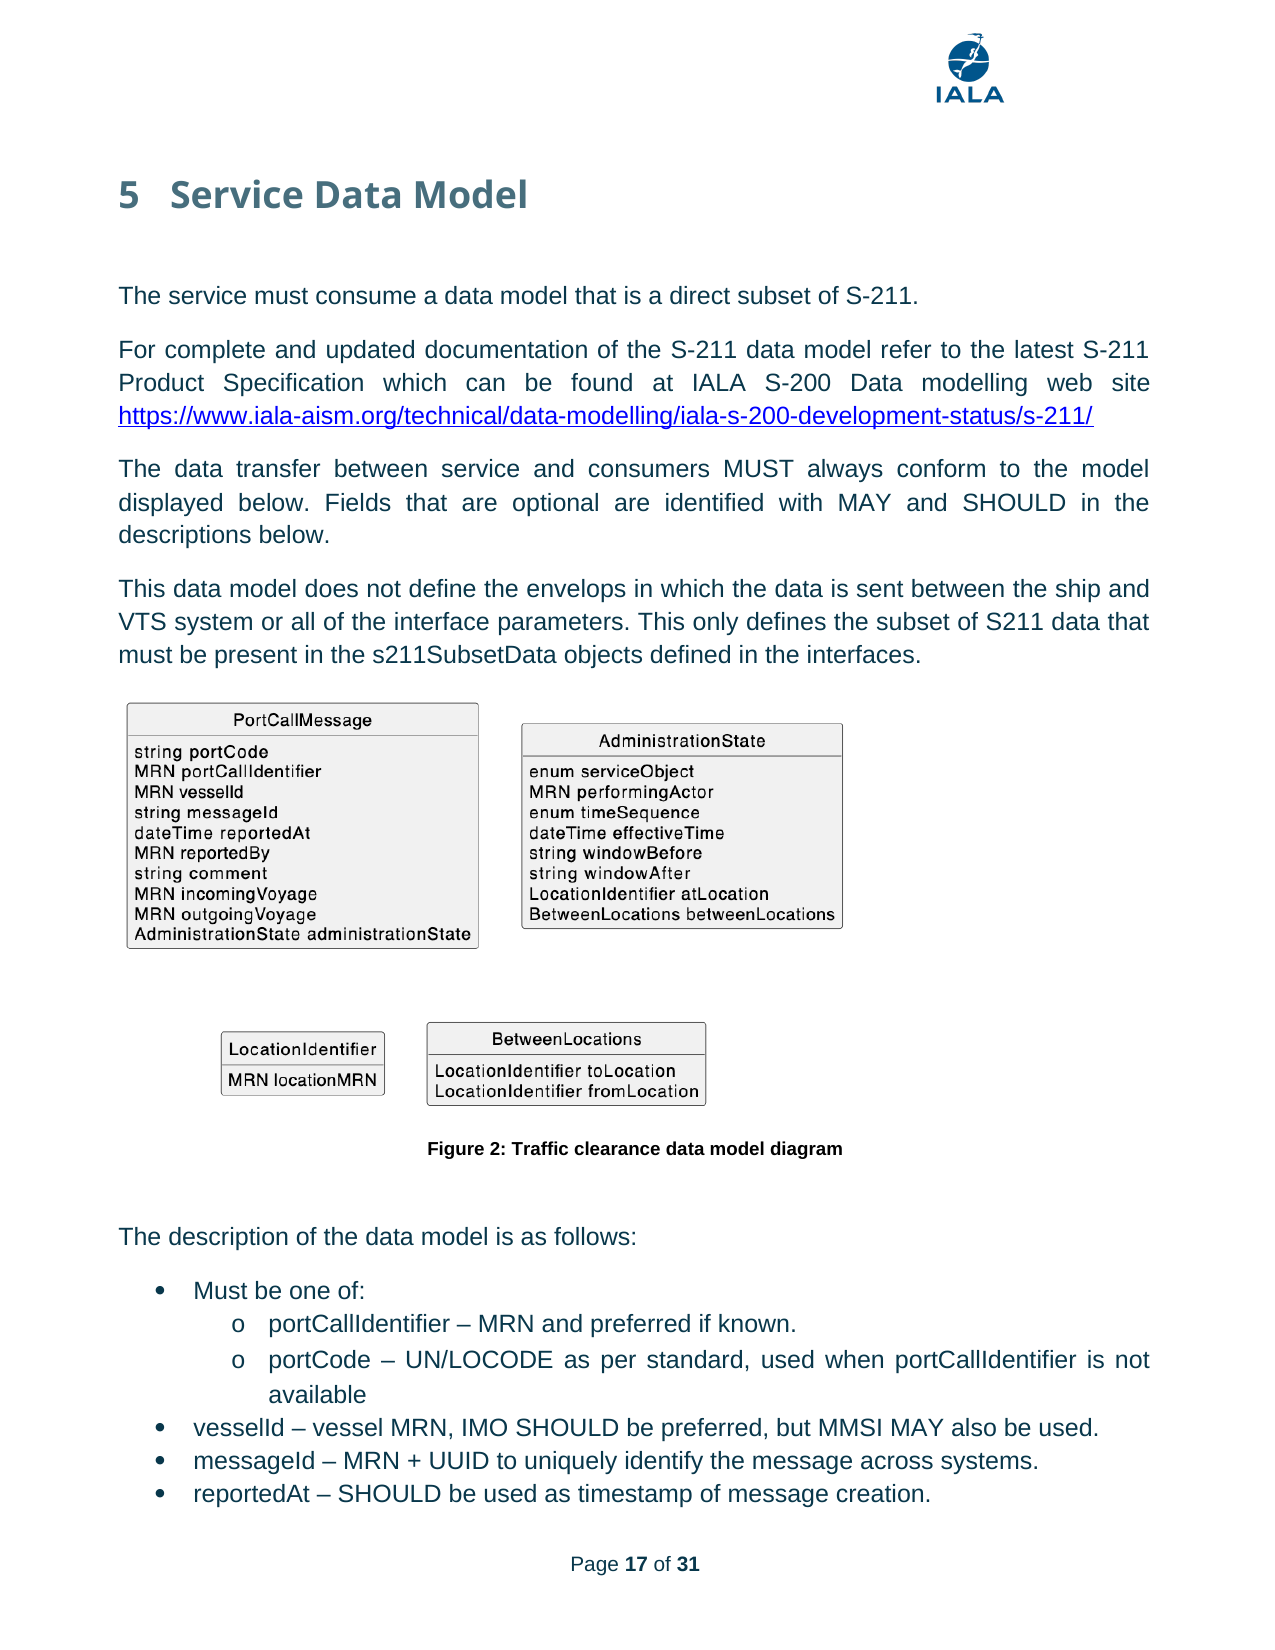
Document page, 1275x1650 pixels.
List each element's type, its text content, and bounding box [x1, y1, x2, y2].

list vesselId – vessel MRN, IMO SHOULD be preferred, but MMSI MAY also be used. [156, 1413, 1152, 1442]
list messageId – MRN + UUID to uniquely identify the message across systems. [156, 1446, 1152, 1475]
text Figure 2: Traffic clearance data model diagram [118, 1137, 1152, 1159]
text For complete and updated documentation of the S-211 data model refer to the latest S-211 Product Specification which can be found at IALA S-200 Data modelling web site https://www.iala-aism.org/technical/data-modelling/iala-s-200-development-status/s-211/ [118, 334, 1152, 429]
list portCode – UN/LOCODE as per standard, used when portCallIdentifier is not available [231, 1344, 1152, 1408]
subtitle Service Data Model [118, 168, 1152, 219]
picture [921, 25, 1016, 118]
text The service must consume a data model that is a direct subset of S-211. [118, 281, 1152, 309]
text This data model does not define the envelops in which the data is sent between the ship and VTS system or all of the interface parameters. This only defines the subset of S211 data that must be present in the s211SubsetData objects defined in the interfaces. [118, 574, 1152, 669]
picture [118, 694, 850, 1113]
list portCallIdentifier – MRN and preferred if known. [231, 1309, 1152, 1340]
text The description of the data model is as follows: [118, 1222, 1152, 1251]
list reportedAt – SHOULD be used as timestamp of message creation. [156, 1479, 1152, 1508]
list Must be one of: [156, 1276, 1152, 1305]
text The data transfer between service and consumers MUST always conform to the model displayed below. Fields that are optional are identified with MAY and SHOULD in the descriptions below. [118, 454, 1152, 549]
